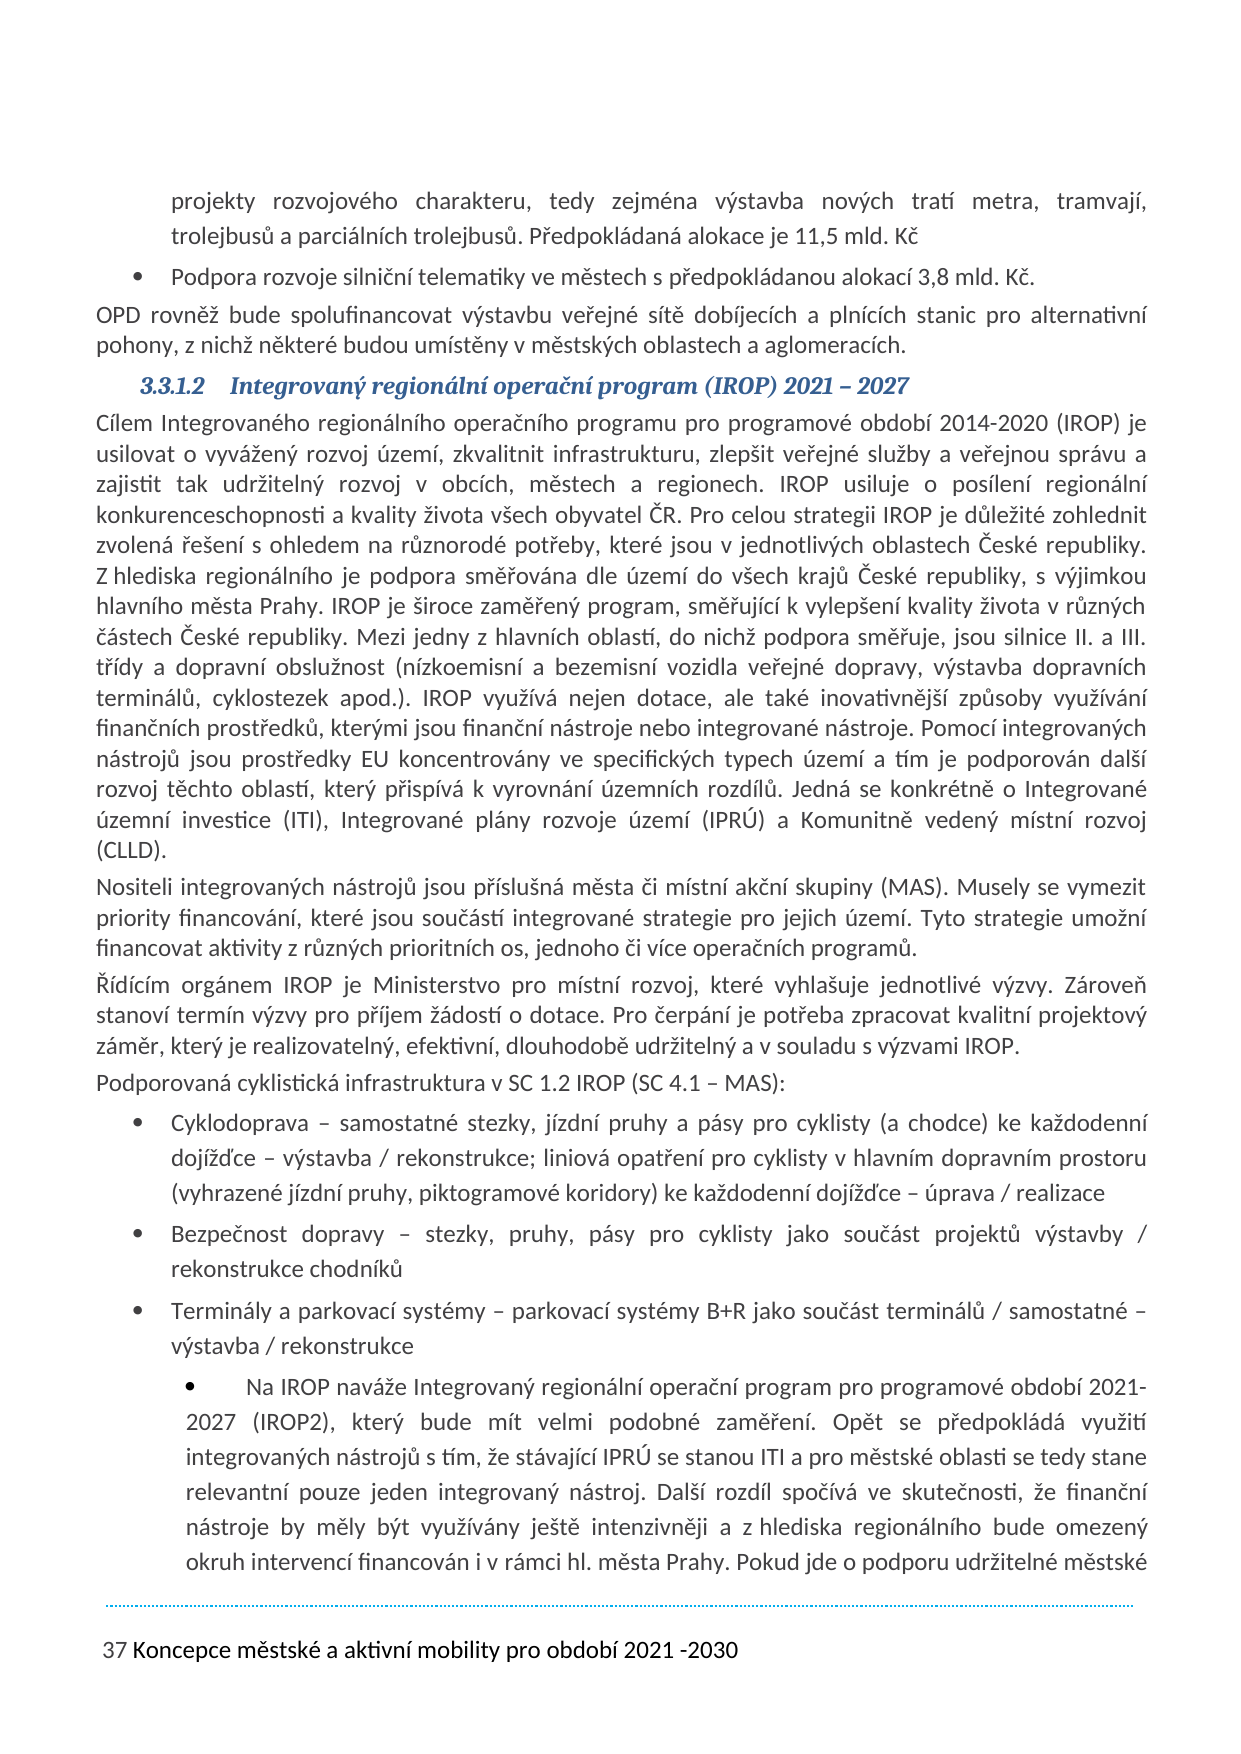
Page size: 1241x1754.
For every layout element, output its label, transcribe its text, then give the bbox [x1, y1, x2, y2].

list Bezpečnost dopravy – stezky, pruhy, pásy pro cyklisty jako součást projektů výstavby / rekonstrukce chodníků [133, 1215, 1148, 1285]
list Terminály a parkovací systémy – parkovací systémy B+R jako součást terminálů / samostatné – výstavba / rekonstrukce [133, 1291, 1148, 1361]
text OPD rovněž bude spolufinancovat výstavbu veřejné sítě dobíjecích a plnících stanic pro alternativní pohony, z nichž některé budou umístěny v městských oblastech a aglomeracích. [96, 299, 1148, 360]
text Řídícím orgánem IROP je Ministerstvo pro místní rozvoj, které vyhlašuje jednotlivé výzvy. Zároveň stanoví termín výzvy pro příjem žádostí o dotace. Pro čerpání je potřeba zpracovat kvalitní projektový záměr, který je realizovatelný, efektivní, dlouhodobě udržitelný a v souladu s výzvami IROP. [96, 969, 1148, 1061]
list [186, 1367, 1148, 1577]
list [133, 181, 1148, 251]
text Podporovaná cyklistická infrastruktura v SC 1.2 IROP (SC 4.1 – MAS): [96, 1067, 1148, 1097]
subtitle Integrovaný regionální operační program (IROP) 2021 – 2027 [140, 372, 1148, 401]
list Podpora rozvoje silniční telematiky ve městech s předpokládanou alokací 3,8 mld. Kč. [133, 257, 1148, 292]
text Cílem Integrovaného regionálního operačního programu pro programové období 2014-2020 (IROP) je usilovat o vyvážený rozvoj území, zkvalitnit infrastrukturu, zlepšit veřejné služby a veřejnou správu a zajistit tak udržitelný rozvoj v obcích, městech a regionech. IROP usiluje o posílení regionální konkurenceschopnosti a kvality života všech obyvatel ČR. Pro celou strategii IROP je důležité zohlednit zvolená řešení s ohledem na různorodé potřeby, které jsou v jednotlivých oblastech České republiky. Z hlediska regionálního je podpora směřována dle území do všech krajů České republiky, s výjimkou hlavního města Prahy. IROP je široce zaměřený program, směřující k vylepšení kvality života v různých částech České republiky. Mezi jedny z hlavních oblastí, do nichž podpora směřuje, jsou silnice II. a III. třídy a dopravní obslužnost (nízkoemisní a bezemisní vozidla veřejné dopravy, výstavba dopravních terminálů, cyklostezek apod.). IROP využívá nejen dotace, ale také inovativnější způsoby využívání finančních prostředků, kterými jsou finanční nástroje nebo integrované nástroje. Pomocí integrovaných nástrojů jsou prostředky EU koncentrovány ve specifických typech území a tím je podporován další rozvoj těchto oblastí, který přispívá k vyrovnání územních rozdílů. Jedná se konkrétně o Integrované územní investice (ITI), Integrované plány rozvoje území (IPRÚ) a Komunitně vedený místní rozvoj (CLLD). [96, 407, 1148, 865]
list Cyklodoprava – samostatné stezky, jízdní pruhy a pásy pro cyklisty (a chodce) ke každodenní dojížďce – výstavba / rekonstrukce; liniová opatření pro cyklisty v hlavním dopravním prostoru (vyhrazené jízdní pruhy, piktogramové koridory) ke každodenní dojížďce – úprava / realizace [133, 1104, 1148, 1209]
text Nositeli integrovaných nástrojů jsou příslušná města či místní akční skupiny (MAS). Musely se vymezit priority financování, které jsou součástí integrované strategie pro jejich území. Tyto strategie umožní financovat aktivity z různých prioritních os, jednoho či více operačních programů. [96, 871, 1148, 963]
